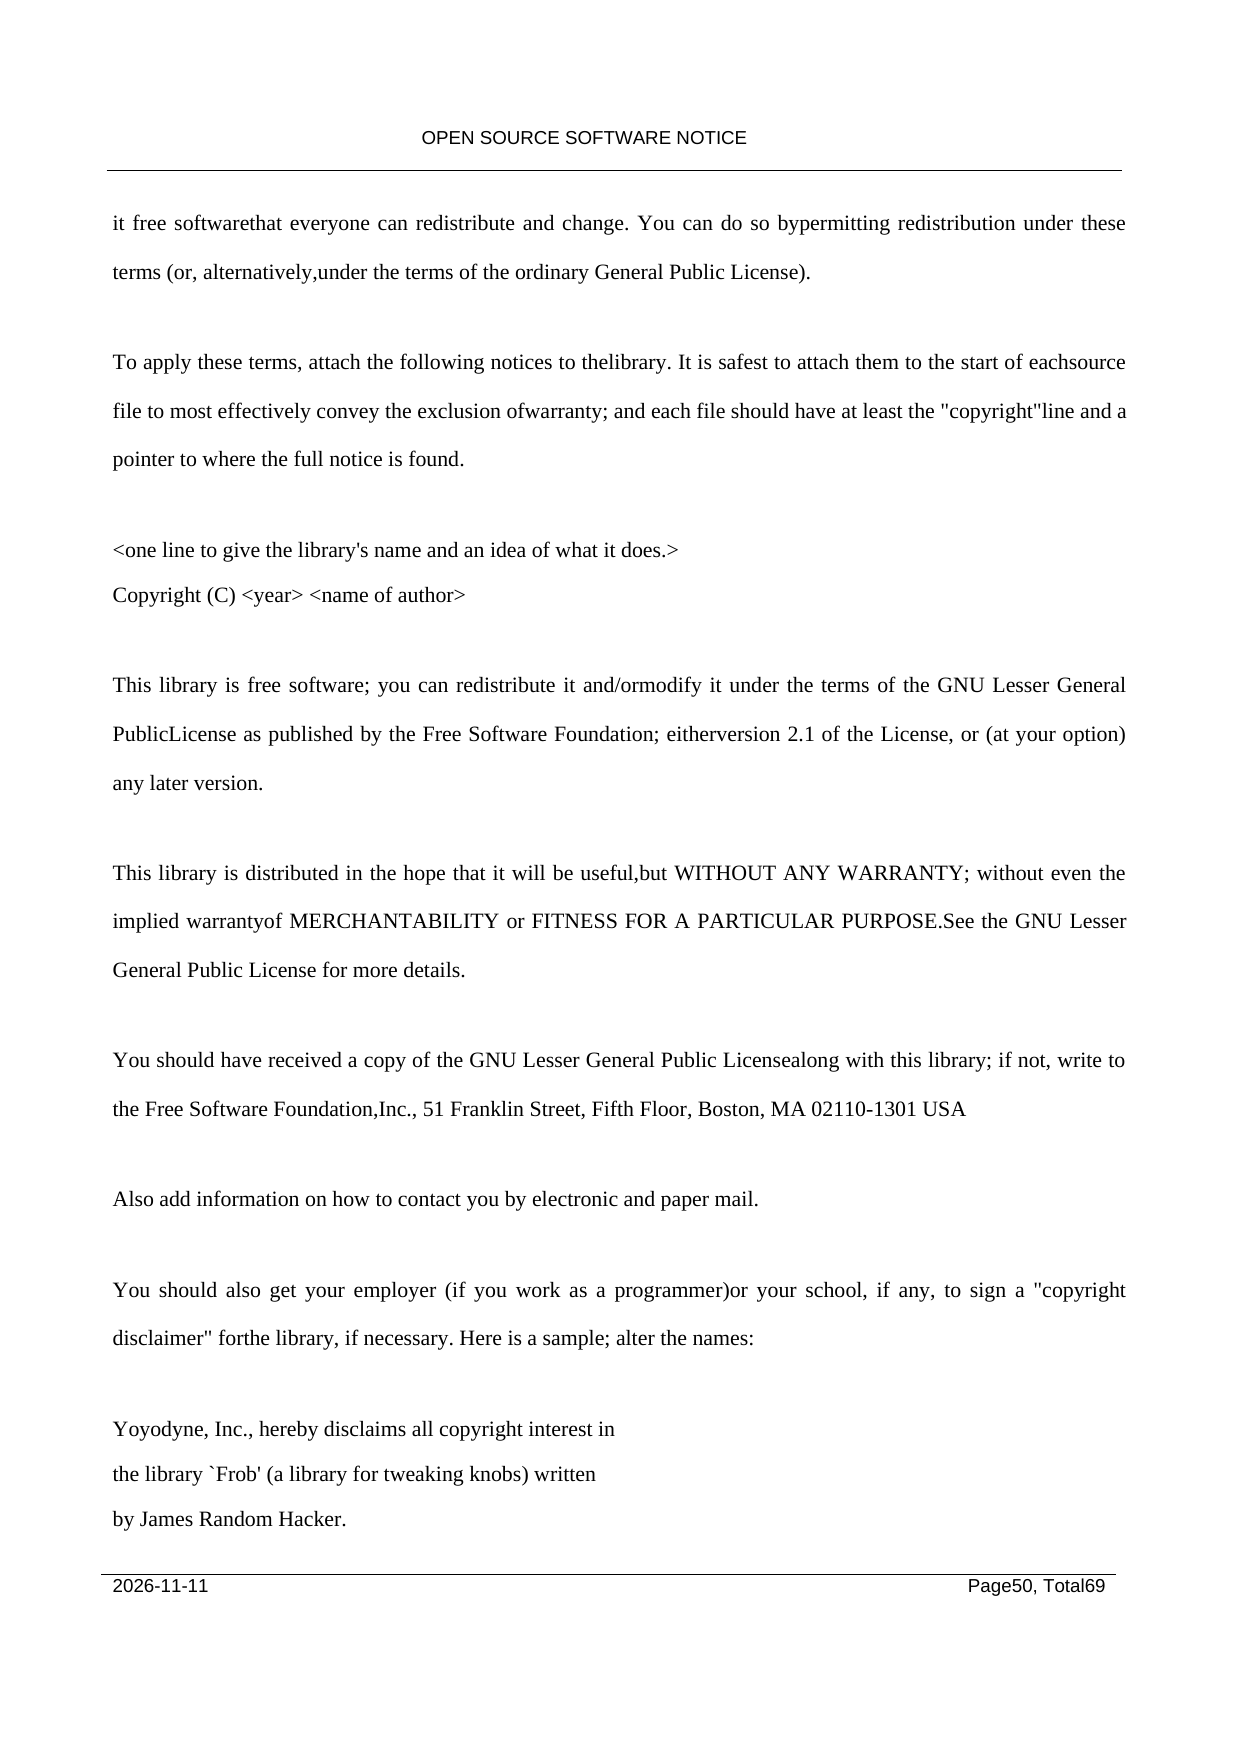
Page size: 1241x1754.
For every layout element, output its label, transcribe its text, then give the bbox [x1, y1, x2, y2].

text Also add information on how to contact you by electronic and paper mail. [112, 1183, 1128, 1215]
text You should also get your employer (if you work as a programmer)or your school, if any, to sign a "copyright disclaimer" forthe library, if necessary. Here is a sample; alter the names: [112, 1273, 1128, 1354]
text the library `Frob' (a library for tweaking knobs) written [112, 1457, 1128, 1489]
text Yoyodyne, Inc., hereby disclaims all copyright interest in [112, 1412, 1128, 1444]
text You should have received a copy of the GNU Lesser General Public Licensealong with this library; if not, write to the Free Software Foundation,Inc., 51 Franklin Street, Fifth Floor, Boston, MA 02110-1301 USA [112, 1044, 1128, 1125]
text by James Random Hacker. [112, 1502, 1128, 1534]
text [112, 206, 1128, 288]
text This library is free software; you can redistribute it and/ormodify it under the terms of the GNU Lesser General PublicLicense as published by the Free Software Foundation; eitherversion 2.1 of the License, or (at your option) any later version. [112, 668, 1128, 798]
text <one line to give the library's name and an idea of what it does.> [112, 533, 1128, 566]
text Copyright (C) <year> <name of author> [112, 578, 1128, 611]
text This library is distributed in the hope that it will be useful,but WITHOUT ANY WARRANTY; without even the implied warrantyof MERCHANTABILITY or FITNESS FOR A PARTICULAR PURPOSE.See the GNU Lesser General Public License for more details. [112, 856, 1128, 986]
text To apply these terms, attach the following notices to thelibrary. It is safest to attach them to the start of eachsource file to most effectively convey the exclusion ofwarranty; and each file should have at least the "copyright"line and a pointer to where the full notice is found. [112, 345, 1128, 475]
